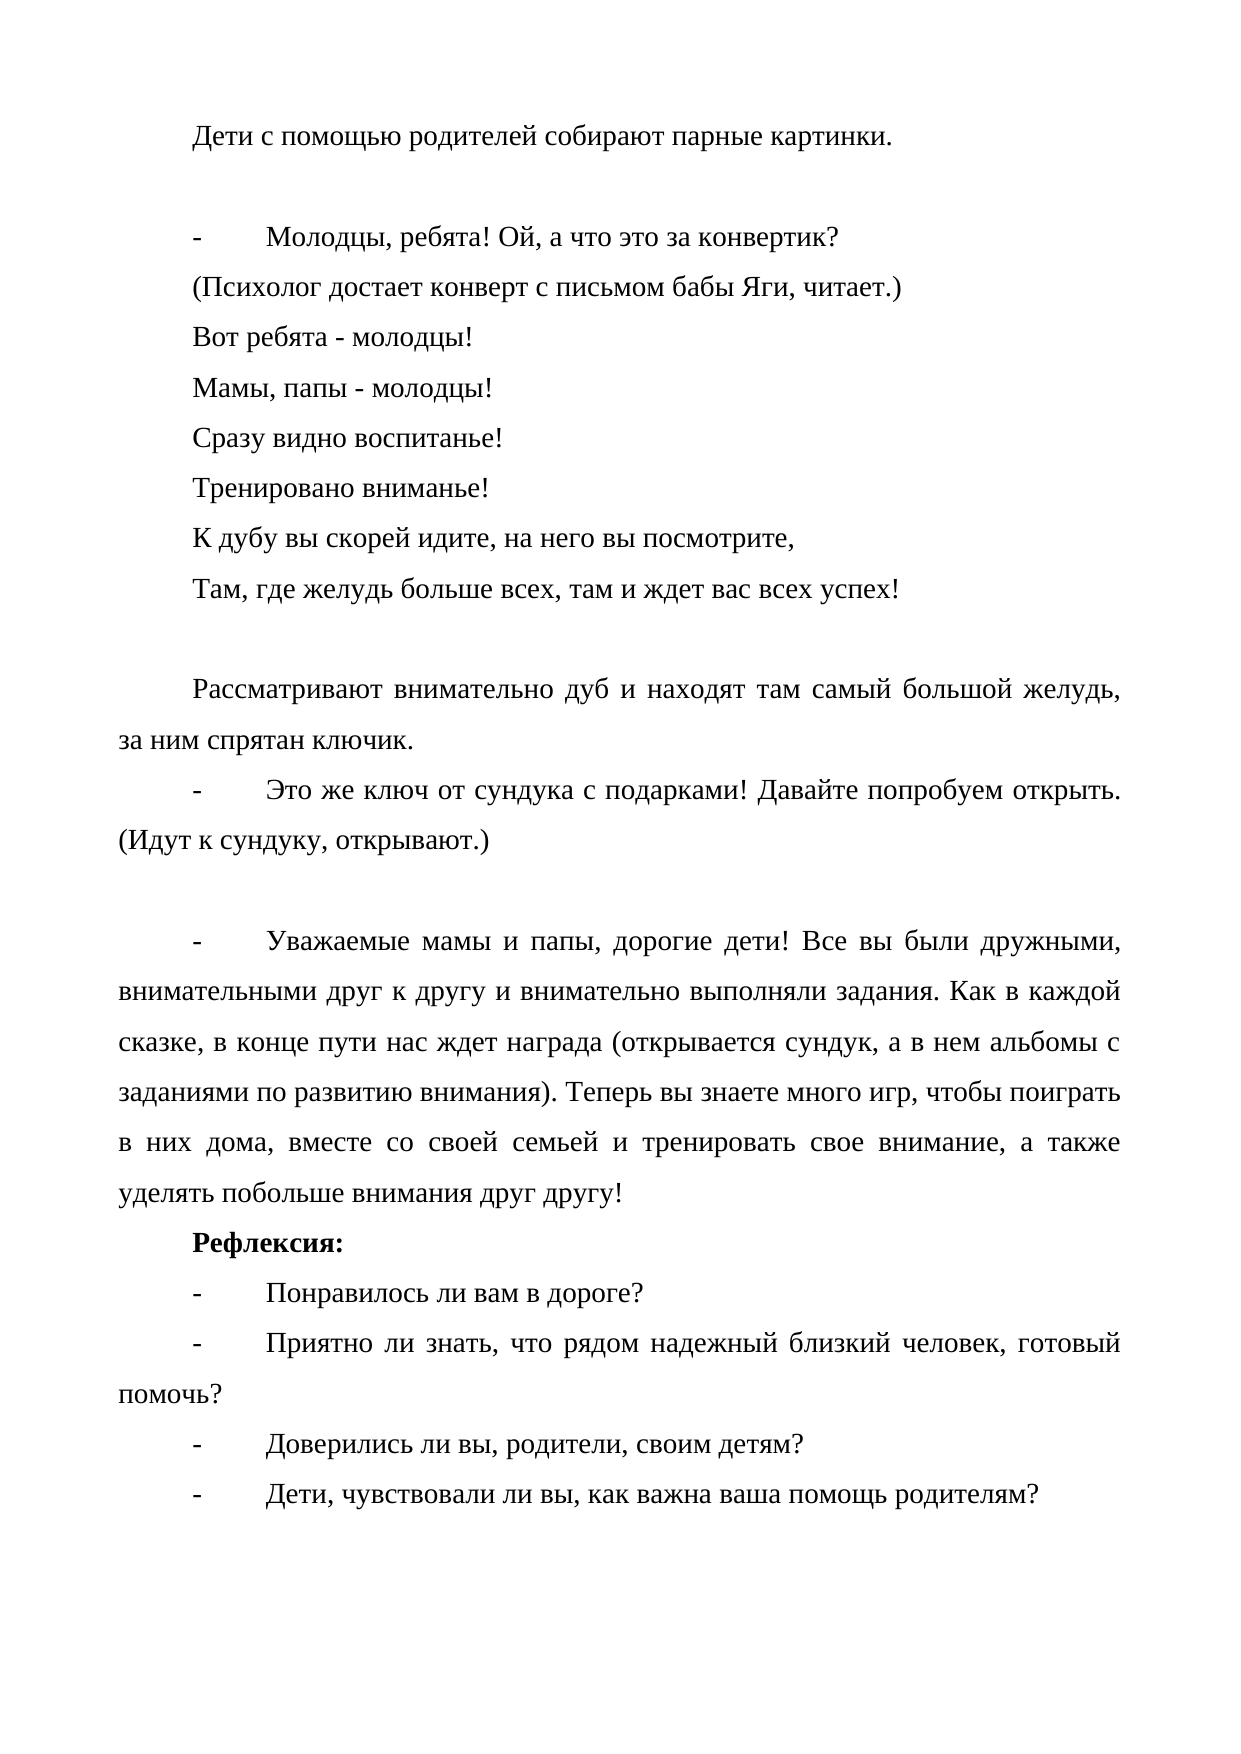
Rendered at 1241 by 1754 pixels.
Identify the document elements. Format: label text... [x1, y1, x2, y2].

text Тренировано вниманье! [118, 470, 1122, 504]
text (Психолог достает конверт с письмом бабы Яги, читает.) [118, 269, 1122, 303]
text Рассматривают внимательно дуб и находят там самый большой желудь, за ним спрятан ключик. [118, 672, 1122, 755]
text - Приятно ли знать, что рядом надежный близкий человек, готовый помочь? [118, 1326, 1122, 1409]
text Мамы, папы - молодцы! [118, 370, 1122, 403]
text Вот ребята - молодцы! [118, 319, 1122, 353]
text Дети с помощью родителей собирают парные картинки. [118, 118, 1122, 152]
text Рефлексия: [118, 1225, 1122, 1258]
text - Молодцы, ребята! Ой, а что это за конвертик? [118, 219, 1122, 252]
text - Дети, чувствовали ли вы, как важна ваша помощь родителям? [118, 1477, 1122, 1510]
text - Доверились ли вы, родители, своим детям? [118, 1426, 1122, 1460]
text Там, где желудь больше всех, там и ждет вас всех успех! [118, 571, 1122, 604]
text - Это же ключ от сундука с подарками! Давайте попробуем открыть. (Идут к сундуку, открывают.) [118, 772, 1122, 856]
text К дубу вы скорей идите, на него вы посмотрите, [118, 521, 1122, 554]
text - Понравилось ли вам в дороге? [118, 1275, 1122, 1309]
text Сразу видно воспитанье! [118, 420, 1122, 453]
text - Уважаемые мамы и папы, дорогие дети! Все вы были дружными, внимательными друг к другу и внимательно выполняли задания. Как в каждой сказке, в конце пути нас ждет награда (открывается сундук, а в нем альбомы с заданиями по развитию внимания). Теперь вы знаете много игр, чтобы поиграть в них дома, вместе со своей семьей и тренировать свое внимание, а также уделять побольше внимания друг другу! [118, 923, 1122, 1208]
